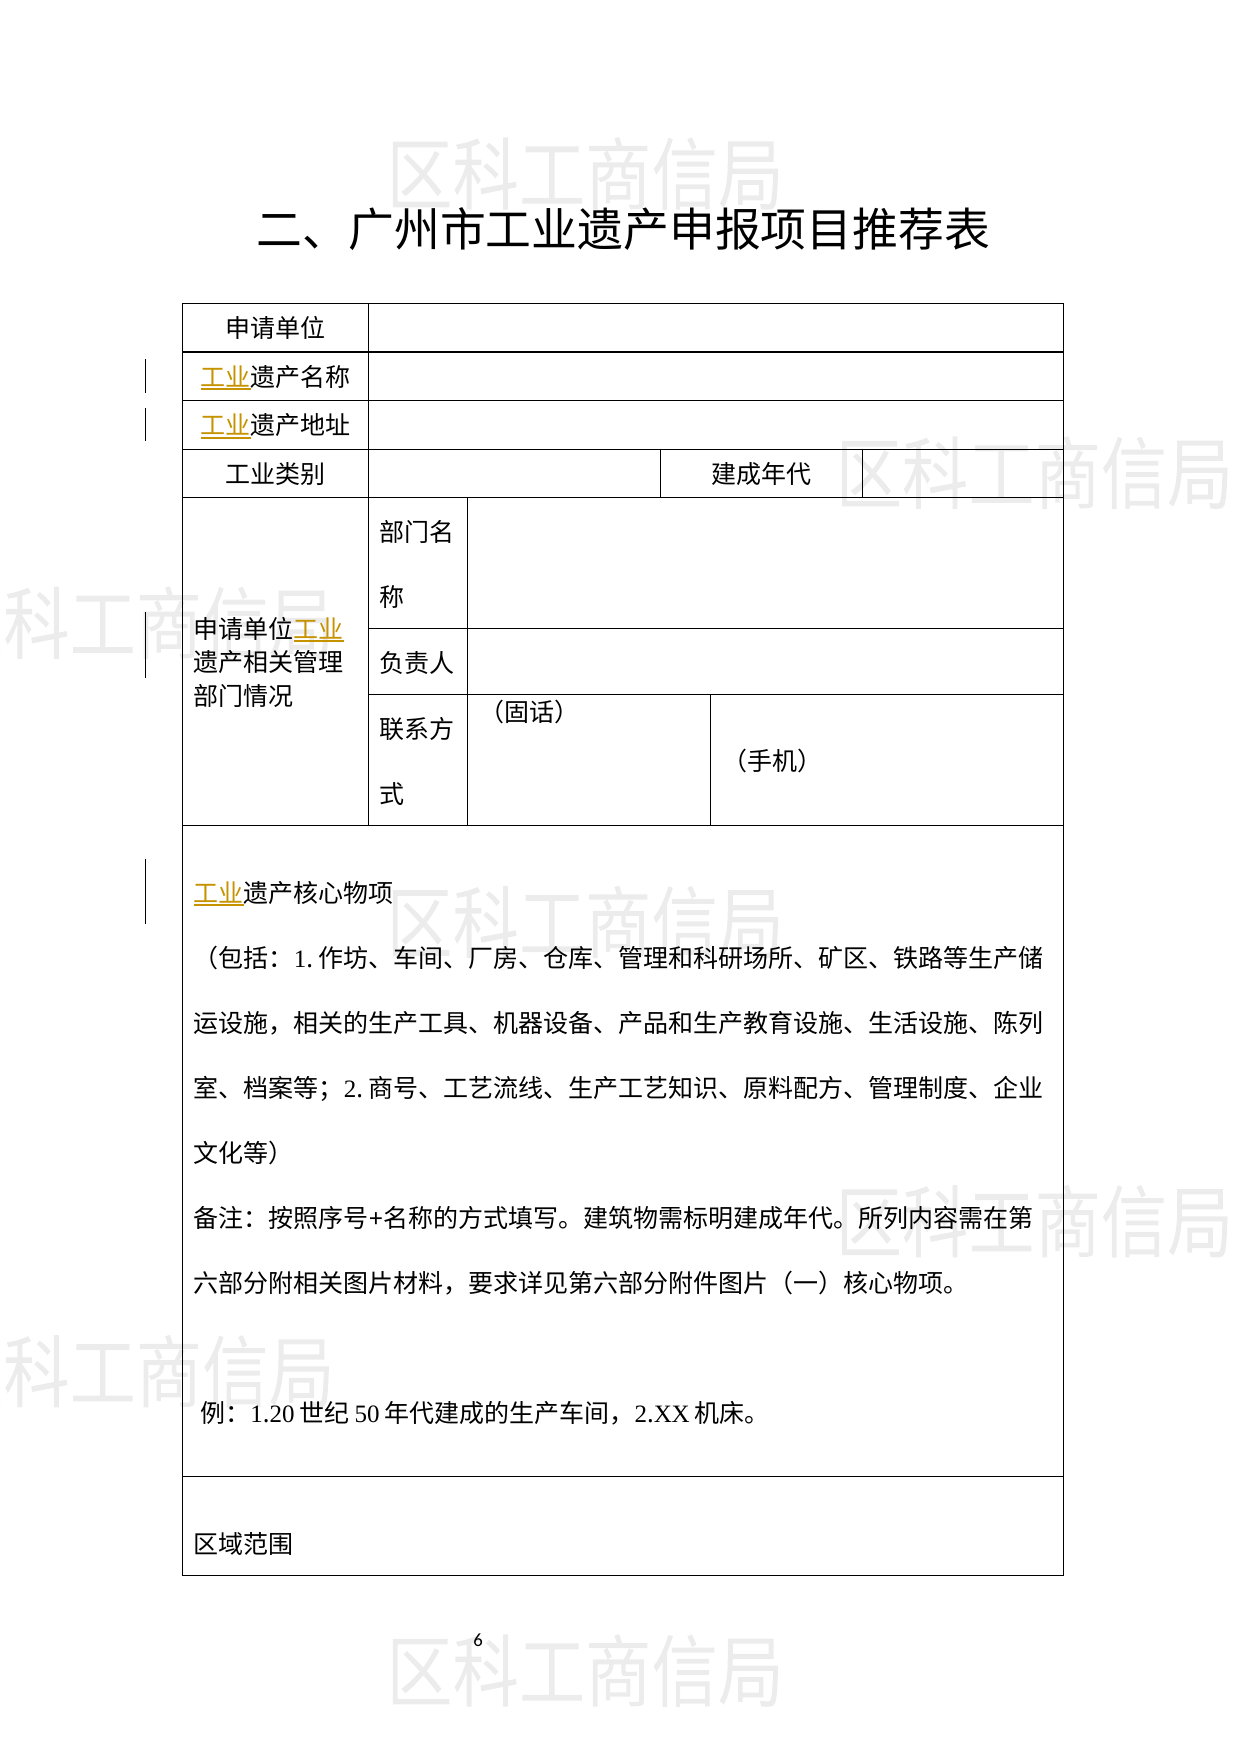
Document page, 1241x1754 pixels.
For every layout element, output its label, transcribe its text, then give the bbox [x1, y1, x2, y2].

table_cell 联系方式 [369, 695, 467, 825]
table_cell [369, 401, 1063, 448]
table_header 申请单位 [183, 304, 368, 351]
table_header [369, 304, 1063, 351]
table_cell [468, 498, 1063, 628]
table_cell 遗产地址 [183, 401, 368, 448]
table_cell 申请单位遗产相关管理部门情况 [183, 498, 368, 825]
table_cell [369, 353, 1063, 400]
table_cell 遗产名称 [183, 353, 368, 400]
table_cell 工业类别 [183, 450, 368, 497]
table_cell [369, 450, 660, 497]
table_cell 建成年代 [661, 450, 862, 497]
subtitle 二、广州市工业遗产申报项目推荐表 [159, 178, 1087, 276]
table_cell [183, 1477, 1063, 1575]
table_cell 遗产核心物项 （包括：1. 作坊、车间、厂房、仓库、管理和科研场所、矿区、铁路等生产储运设施，相关的生产工具、机器设备、产品和生产教育设施、生活设施、陈列室、档案等；2. 商号、工艺流线、生产工艺知识、原料配方、管理制度、企业文化等） 备注：按照序号+名称的方式填写。建筑物需标明建成年代。所列内容需在第六部分附相关图片材料，要求详见第六部分附件图片（一）核心物项。 例：1.20世纪50年代建成的生产车间，2.XX机床。 [183, 826, 1063, 1476]
table_cell [863, 450, 1063, 497]
table_cell 负责人 [369, 629, 467, 694]
table_cell （手机） [711, 695, 1063, 825]
table_cell 部门名称 [369, 498, 467, 628]
table_cell [468, 629, 1063, 694]
table_cell （固话） [468, 695, 710, 825]
